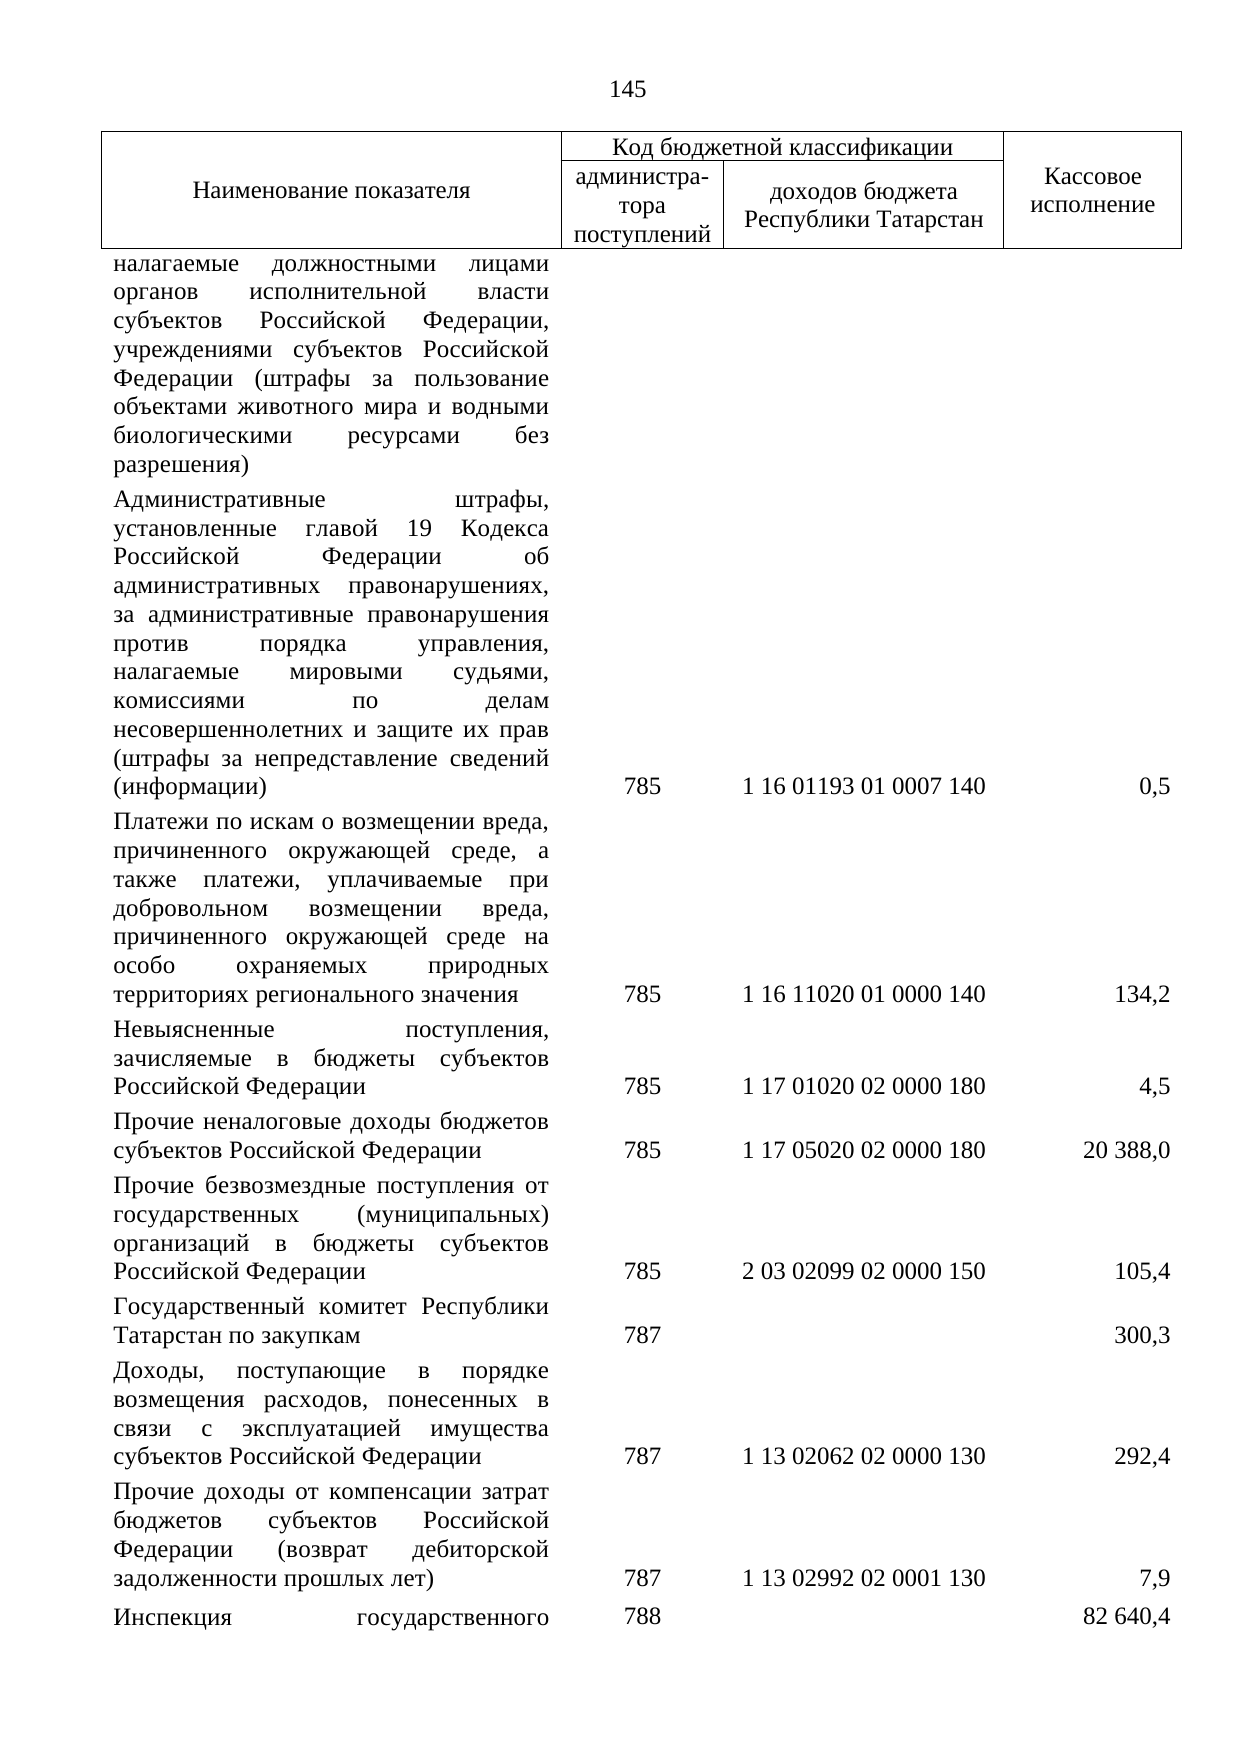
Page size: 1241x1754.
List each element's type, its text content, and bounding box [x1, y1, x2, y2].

table_header Наименование показателя [102, 132, 561, 248]
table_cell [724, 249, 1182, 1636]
table_header Кассовое исполнение [1004, 132, 1181, 248]
table_cell администра-тора поступлений [562, 161, 723, 248]
table_header Код бюджетной классификации [562, 132, 1003, 160]
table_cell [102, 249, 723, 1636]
table_cell доходов бюджета Республики Татарстан [724, 161, 1003, 248]
